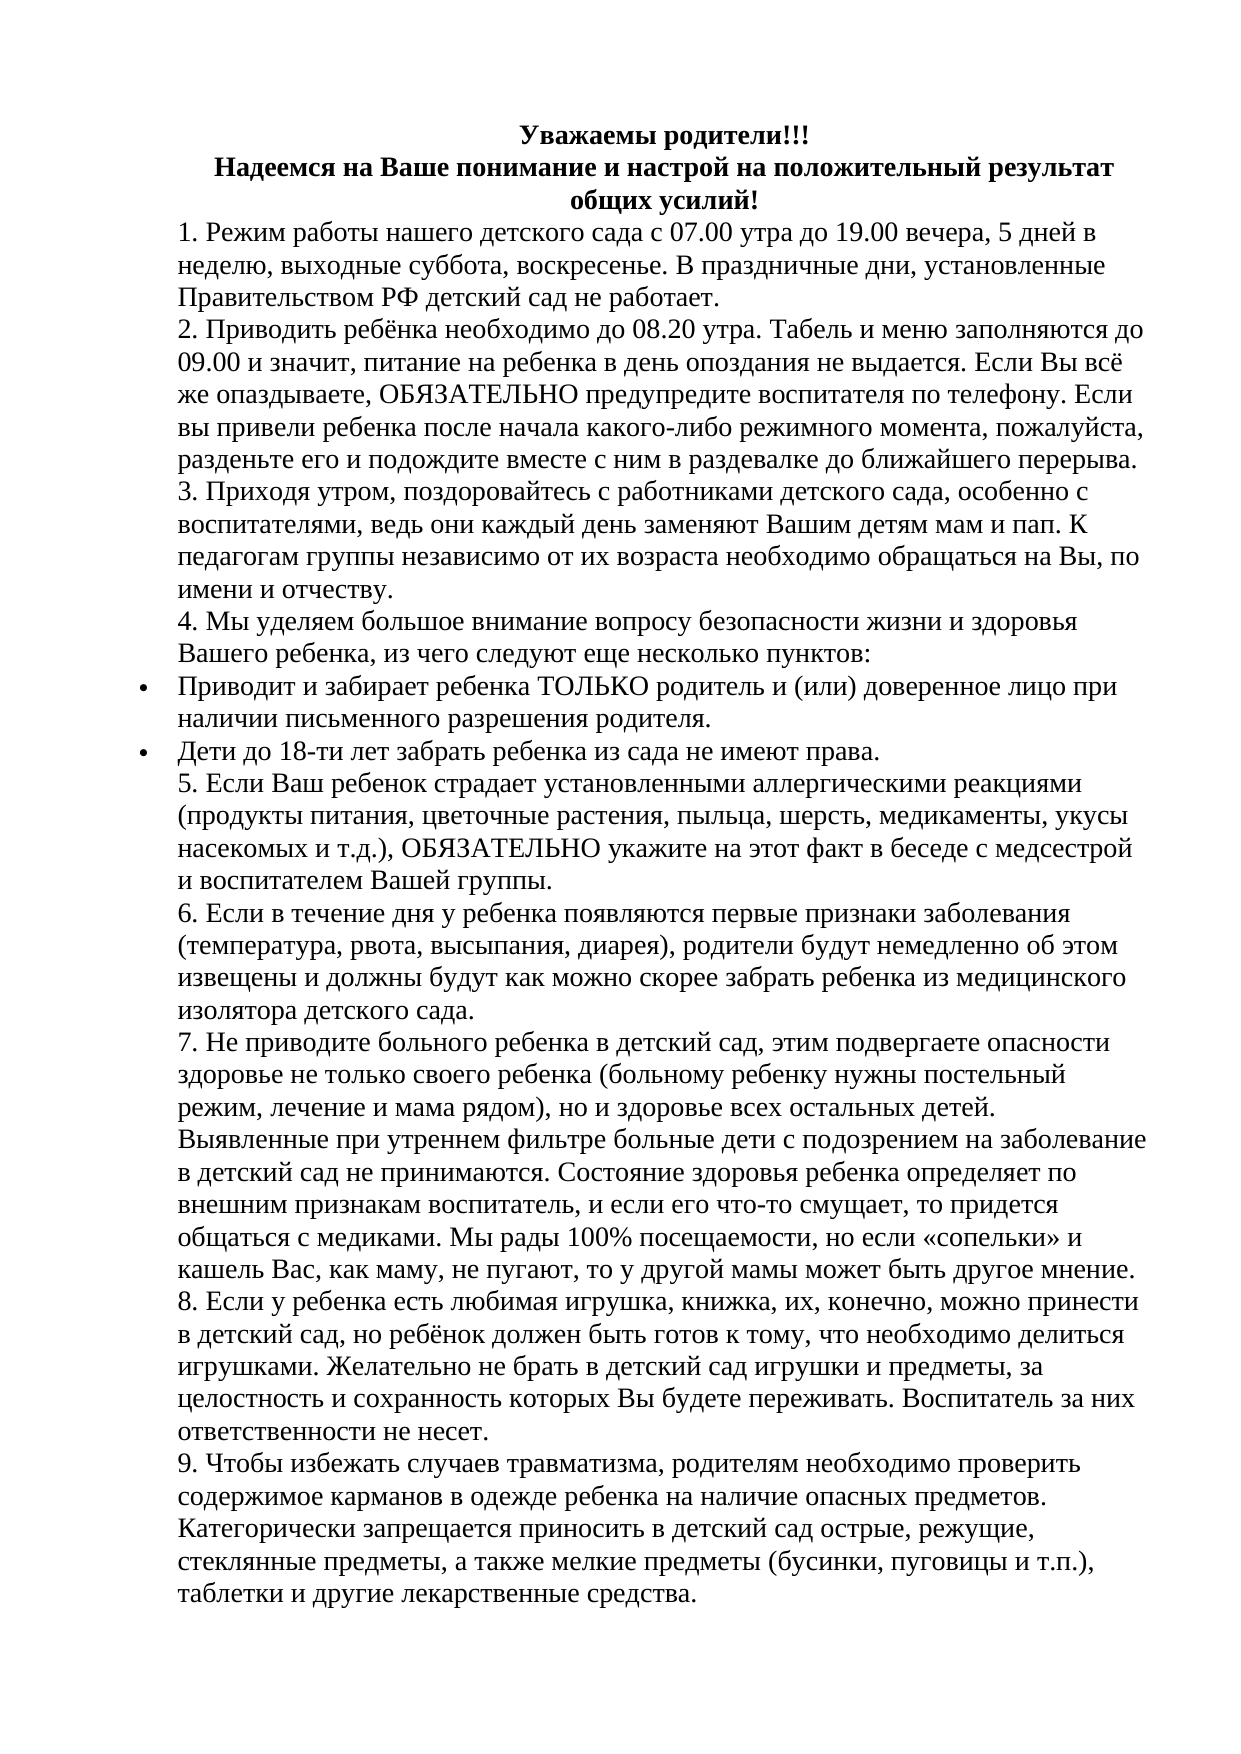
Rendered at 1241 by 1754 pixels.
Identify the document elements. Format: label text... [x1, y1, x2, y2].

list Дети до 18-ти лет забрать ребенка из сада не имеют права. [140, 734, 1152, 766]
text Надеемся на Ваше понимание и настрой на положительный результат общих усилий! [177, 151, 1152, 215]
text 6. Если в течение дня у ребенка появляются первые признаки заболевания (температура, рвота, высыпания, диарея), родители будут немедленно об этом извещены и должны будут как можно скорее забрать ребенка из медицинского изолятора детского сада. [177, 896, 1152, 1025]
list Приводит и забирает ребенка ТОЛЬКО родитель и (или) доверенное лицо при наличии письменного разрешения родителя. [140, 669, 1152, 734]
text 8. Если у ребенка есть любимая игрушка, книжка, их, конечно, можно принести в детский сад, но ребёнок должен быть готов к тому, что необходимо делиться игрушками. Желательно не брать в детский сад игрушки и предметы, за целостность и сохранность которых Вы будете переживать. Воспитатель за них ответственности не несет. [177, 1284, 1152, 1446]
text 9. Чтобы избежать случаев травматизма, родителям необходимо проверить содержимое карманов в одежде ребенка на наличие опасных предметов. Категорически запрещается приносить в детский сад острые, режущие, стеклянные предметы, а также мелкие предметы (бусинки, пуговицы и т.п.), таблетки и другие лекарственные средства. [177, 1446, 1152, 1608]
text Уважаемы родители!!! [177, 118, 1152, 151]
text 5. Если Ваш ребенок страдает установленными аллергическими реакциями (продукты питания, цветочные растения, пыльца, шерсть, медикаменты, укусы насекомых и т.д.), ОБЯЗАТЕЛЬНО укажите на этот факт в беседе с медсестрой и воспитателем Вашей группы. [177, 766, 1152, 896]
text 4. Мы уделяем большое внимание вопросу безопасности жизни и здоровья Вашего ребенка, из чего следуют еще несколько пунктов: [177, 604, 1152, 669]
text 1. Режим работы нашего детского сада с 07.00 утра до 19.00 вечера, 5 дней в неделю, выходные суббота, воскресенье. В праздничные дни, установленные Правительством РФ детский сад не работает. [177, 215, 1152, 312]
text 7. Не приводите больного ребенка в детский сад, этим подвергаете опасности здоровье не только своего ребенка (больному ребенку нужны постельный режим, лечение и мама рядом), но и здоровье всех остальных детей. Выявленные при утреннем фильтре больные дети с подозрением на заболевание в детский сад не принимаются. Состояние здоровья ребенка определяет по внешним признакам воспитатель, и если его что-то смущает, то придется общаться с медиками. Мы рады 100% посещаемости, но если «сопельки» и кашель Вас, как маму, не пугают, то у другой мамы может быть другое мнение. [177, 1025, 1152, 1284]
text 3. Приходя утром, поздоровайтесь с работниками детского сада, особенно с воспитателями, ведь они каждый день заменяют Вашим детям мам и пап. К педагогам группы независимо от их возраста необходимо обращаться на Вы, по имени и отчеству. [177, 474, 1152, 604]
text 2. Приводить ребёнка необходимо до 08.20 утра. Табель и меню заполняются до 09.00 и значит, питание на ребенка в день опоздания не выдается. Если Вы всё же опаздываете, ОБЯЗАТЕЛЬНО предупредите воспитателя по телефону. Если вы привели ребенка после начала какого-либо режимного момента, пожалуйста, разденьте его и подождите вместе с ним в раздевалке до ближайшего перерыва. [177, 312, 1152, 474]
